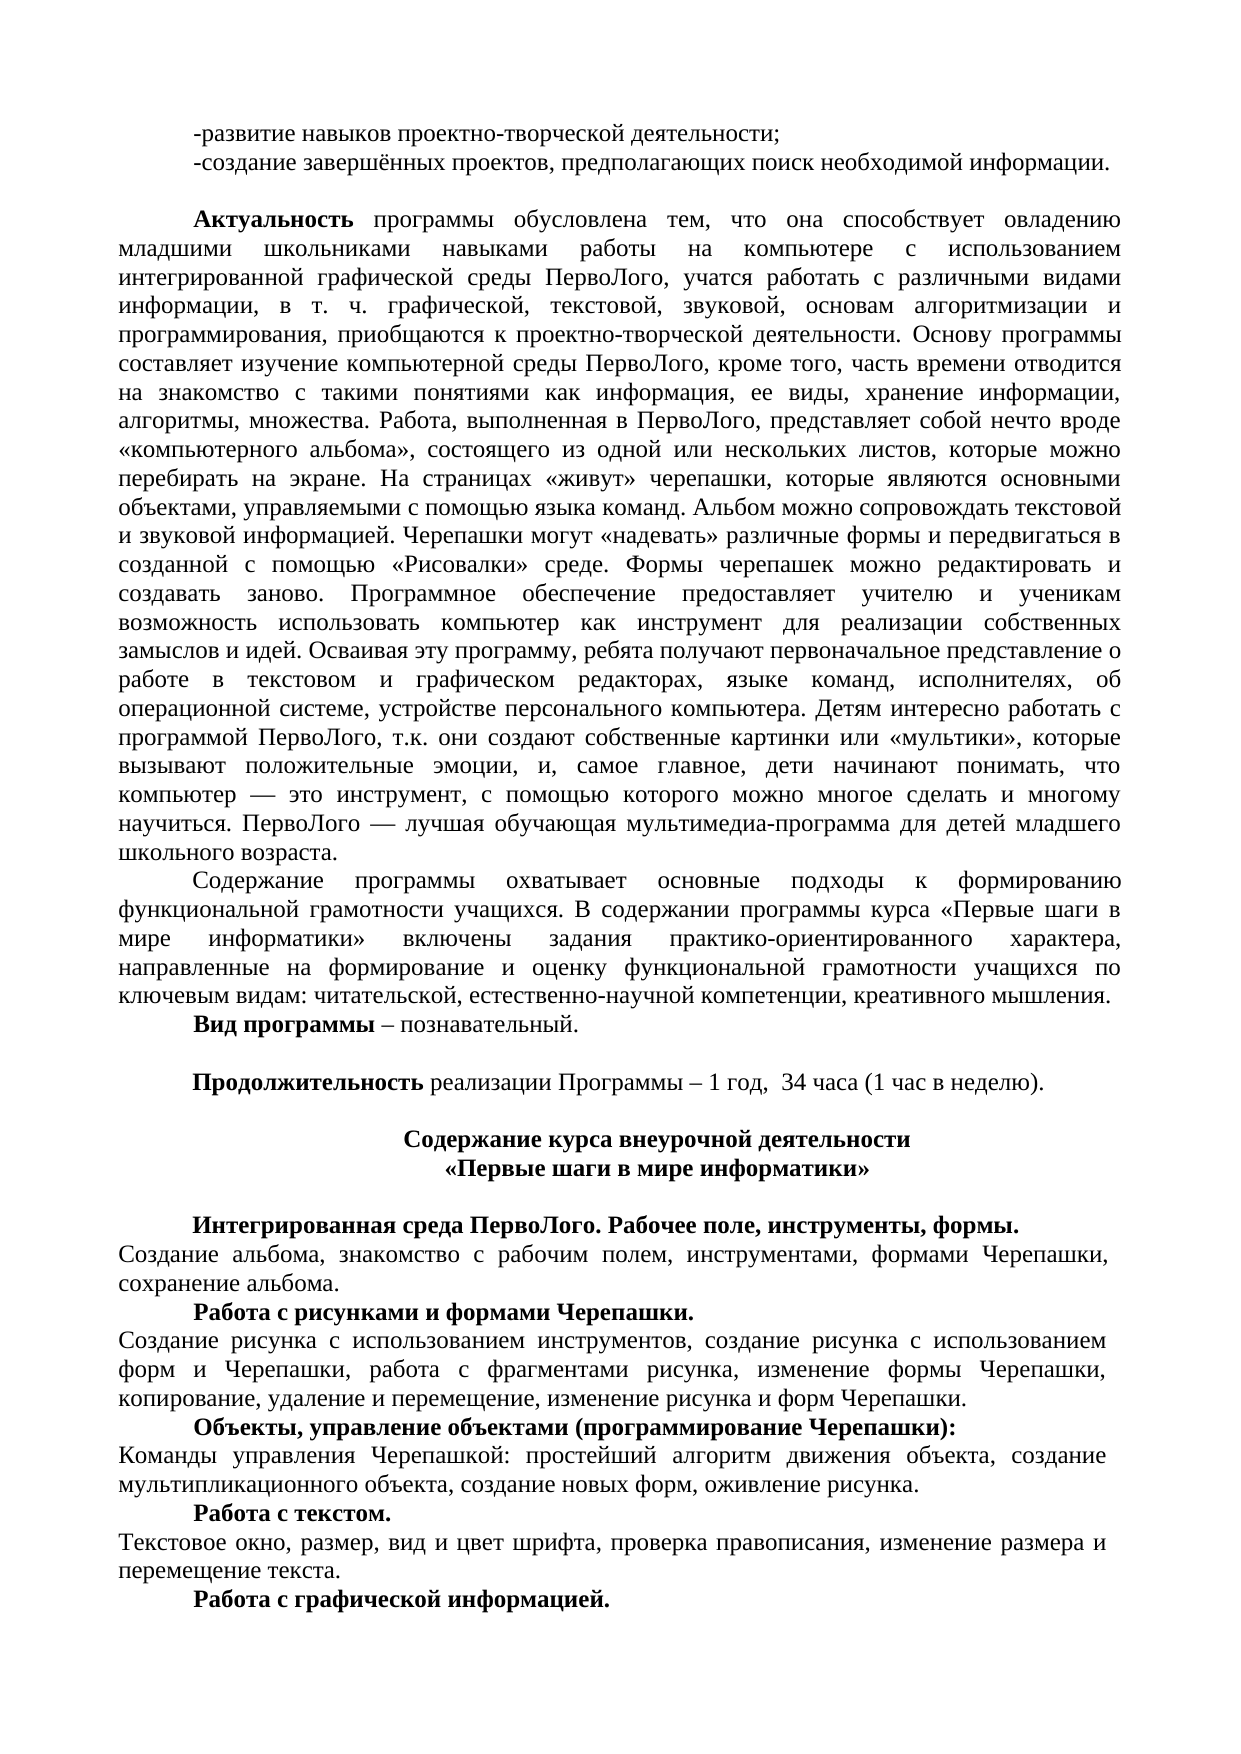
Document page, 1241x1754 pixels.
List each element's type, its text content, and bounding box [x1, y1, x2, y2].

text Текстовое окно, размер, вид и цвет шрифта, проверка правописания, изменение размера и перемещение текста. [118, 1527, 1107, 1584]
text Интегрированная среда ПервоЛого. Рабочее поле, инструменты, формы. [118, 1211, 1122, 1239]
text Работа с текстом. [133, 1498, 1107, 1527]
text «Первые шаги в мире информатики» [118, 1153, 1122, 1182]
text Объекты, управление объектами (программирование Черепашки): [118, 1412, 1107, 1441]
text Команды управления Черепашкой: простейший алгоритм движения объекта, создание мультипликационного объекта, создание новых форм, оживление рисунка. [118, 1441, 1107, 1498]
text Создание альбома, знакомство с рабочим полем, инструментами, формами Черепашки, сохранение альбома. [118, 1239, 1110, 1297]
text Актуальность программы обусловлена тем, что она способствует овладению младшими школьниками навыками работы на компьютере с использованием интегрированной графической среды ПервоЛого, учатся работать с различными видами информации, в т. ч. графической, текстовой, звуковой, основам алгоритмизации и программирования, приобщаются к проектно-творческой деятельности. Основу программы составляет изучение компьютерной среды ПервоЛого, кроме того, часть времени отводится на знакомство с такими понятиями как информация, ее виды, хранение информации, алгоритмы, множества. Работа, выполненная в ПервоЛого, представляет собой нечто вроде «компьютерного альбома», состоящего из одной или нескольких листов, которые можно перебирать на экране. На страницах «живут» черепашки, которые являются основными объектами, управляемыми с помощью языка команд. Альбом можно сопровождать текстовой и звуковой информацией. Черепашки могут «надевать» различные формы и передвигаться в созданной с помощью «Рисовалки» среде. Формы черепашек можно редактировать и создавать заново. Программное обеспечение предоставляет учителю и ученикам возможность использовать компьютер как инструмент для реализации собственных замыслов и идей. Осваивая эту программу, ребята получают первоначальное представление о работе в текстовом и графическом редакторах, языке команд, исполнителях, об операционной системе, устройстве персонального компьютера. Детям интересно работать с программой ПервоЛого, т.к. они создают собственные картинки или «мультики», которые вызывают положительные эмоции, и, самое главное, дети начинают понимать, что компьютер — это инструмент, с помощью которого можно многое сделать и многому научиться. ПервоЛого — лучшая обучающая мультимедиа-программа для детей младшего школьного возраста. [118, 204, 1122, 866]
text Содержание курса внеурочной деятельности [118, 1124, 1122, 1153]
text -развитие навыков проектно-творческой деятельности; [118, 118, 1122, 147]
text Работа с графической информацией. [133, 1584, 1107, 1613]
text Вид программы – познавательный. [118, 1009, 1122, 1038]
text Содержание программы охватывает основные подходы к формированию функциональной грамотности учащихся. В содержании программы курса «Первые шаги в мире информатики» включены задания практико-ориентированного характера, направленные на формирование и оценку функциональной грамотности учащихся по ключевым видам: читательской, естественно-научной компетенции, креативного мышления. [118, 866, 1122, 1009]
text Работа с рисунками и формами Черепашки. [118, 1297, 1122, 1326]
text Продолжительность реализации Программы – 1 год, 34 часа (1 час в неделю). [118, 1067, 1122, 1096]
text -создание завершённых проектов, предполагающих поиск необходимой информации. [118, 147, 1122, 176]
text Создание рисунка с использованием инструментов, создание рисунка с использованием форм и Черепашки, работа с фрагментами рисунка, изменение формы Черепашки, копирование, удаление и перемещение, изменение рисунка и форм Черепашки. [118, 1326, 1107, 1412]
